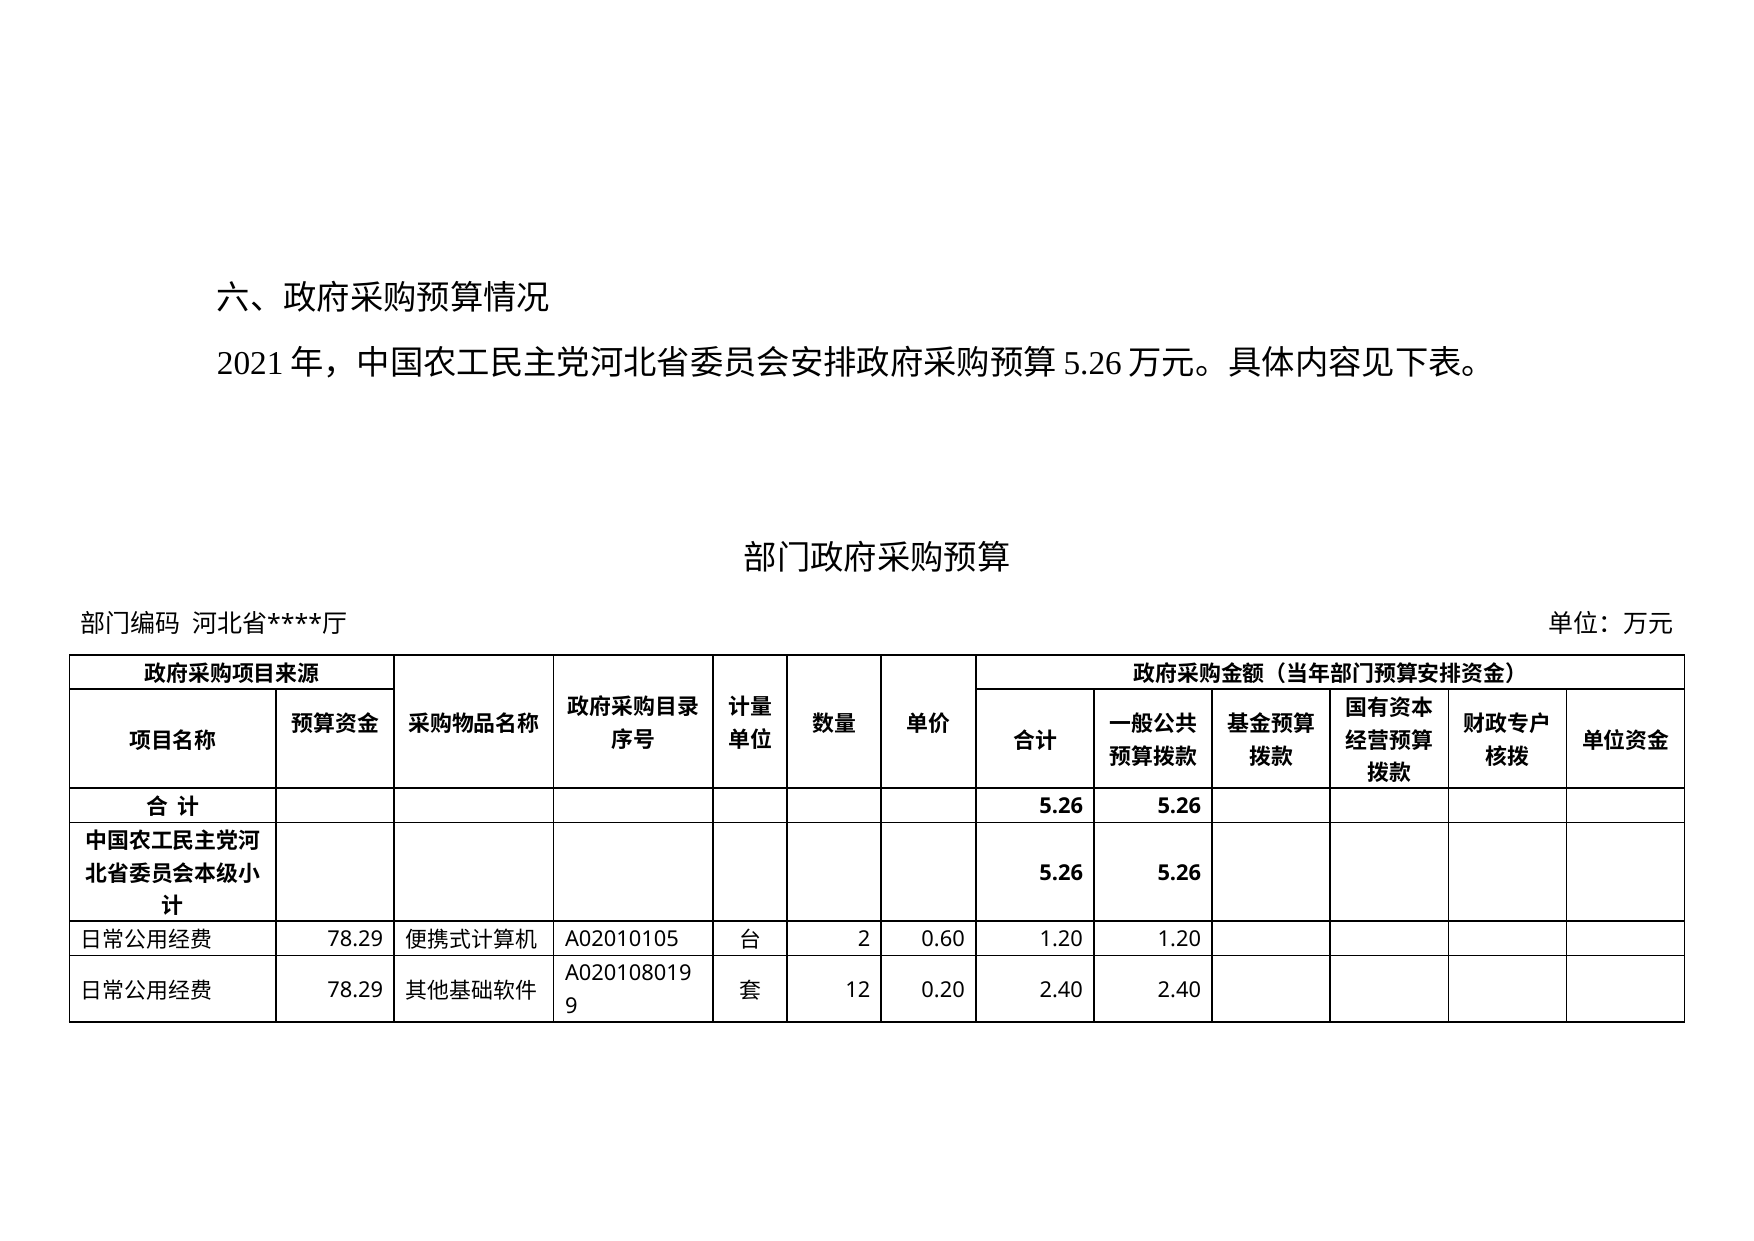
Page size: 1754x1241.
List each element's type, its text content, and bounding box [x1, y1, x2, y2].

table_cell [1331, 823, 1448, 920]
table_cell [554, 789, 712, 821]
table_cell 项目名称 [70, 690, 275, 787]
table_cell 1.20 [1095, 922, 1211, 954]
table_cell A0201080199 [554, 956, 712, 1021]
table_cell [714, 823, 786, 920]
table_cell 政府采购金额（当年部门预算安排资金） [977, 656, 1684, 688]
table_cell [1449, 823, 1566, 920]
table_cell [1567, 956, 1684, 1021]
table_cell 5.26 [977, 823, 1093, 920]
table_cell 一般公共预算拨款 [1095, 690, 1211, 787]
text 六、政府采购预算情况 [150, 263, 1604, 328]
table_cell [554, 823, 712, 920]
table_cell [788, 789, 880, 821]
table_cell [882, 823, 975, 920]
table_cell [277, 823, 393, 920]
table_cell [395, 823, 553, 920]
table_cell 便携式计算机 [395, 922, 553, 954]
table_cell 5.26 [977, 789, 1093, 821]
table_cell [277, 789, 393, 821]
table_cell [1567, 823, 1684, 920]
table_cell 计量 单位 [714, 656, 786, 787]
table_cell [1449, 789, 1566, 821]
table_cell 政府采购项目来源 [70, 656, 393, 688]
table_cell 日常公用经费 [70, 956, 275, 1021]
table_cell 78.29 [277, 956, 393, 1021]
table_cell [1213, 922, 1329, 954]
table_cell [1213, 823, 1329, 920]
table_cell [788, 823, 880, 920]
table_cell 单位资金 [1567, 690, 1684, 787]
table_cell [1449, 922, 1566, 954]
table_cell 1.20 [977, 922, 1093, 954]
table_cell 套 [714, 956, 786, 1021]
table_cell 财政专户核拨 [1449, 690, 1566, 787]
table_cell 5.26 [1095, 789, 1211, 821]
table_cell 台 [714, 922, 786, 954]
table_cell [882, 789, 975, 821]
table_cell [395, 789, 553, 821]
table_cell [1213, 789, 1329, 821]
table_cell 12 [788, 956, 880, 1021]
table_cell 其他基础软件 [395, 956, 553, 1021]
table_cell A02010105 [554, 922, 712, 954]
table_cell 采购物品名称 [395, 656, 553, 787]
table_cell 日常公用经费 [70, 922, 275, 954]
text 部门政府采购预算 [150, 523, 1604, 588]
table_cell 预算资金 [277, 690, 393, 787]
table_cell 2.40 [977, 956, 1093, 1021]
table_cell [1449, 956, 1566, 1021]
table_cell 2.40 [1095, 956, 1211, 1021]
table_cell [1331, 789, 1448, 821]
table_cell 5.26 [1095, 823, 1211, 920]
table_cell 国有资本经营预算拨款 [1331, 690, 1448, 787]
table_cell 2 [788, 922, 880, 954]
table_cell [1567, 789, 1684, 821]
table_cell 基金预算拨款 [1213, 690, 1329, 787]
table_header 单位：万元 [977, 589, 1684, 654]
table_cell 合 计 [70, 789, 275, 821]
table_cell [714, 789, 786, 821]
table_cell [1567, 922, 1684, 954]
table_cell 合计 [977, 690, 1093, 787]
table_header 部门编码 河北省****厅 [70, 589, 975, 654]
table_cell 单价 [882, 656, 975, 787]
table_cell 政府采购目录序号 [554, 656, 712, 787]
table_cell 78.29 [277, 922, 393, 954]
text 2021年，中国农工民主党河北省委员会安排政府采购预算5.26万元。具体内容见下表。 [150, 328, 1604, 393]
table_cell [1331, 956, 1448, 1021]
table_cell 0.20 [882, 956, 975, 1021]
table_cell 数量 [788, 656, 880, 787]
table_cell [1331, 922, 1448, 954]
table_cell 中国农工民主党河北省委员会本级小计 [70, 823, 275, 920]
table_cell [1213, 956, 1329, 1021]
table_cell 0.60 [882, 922, 975, 954]
